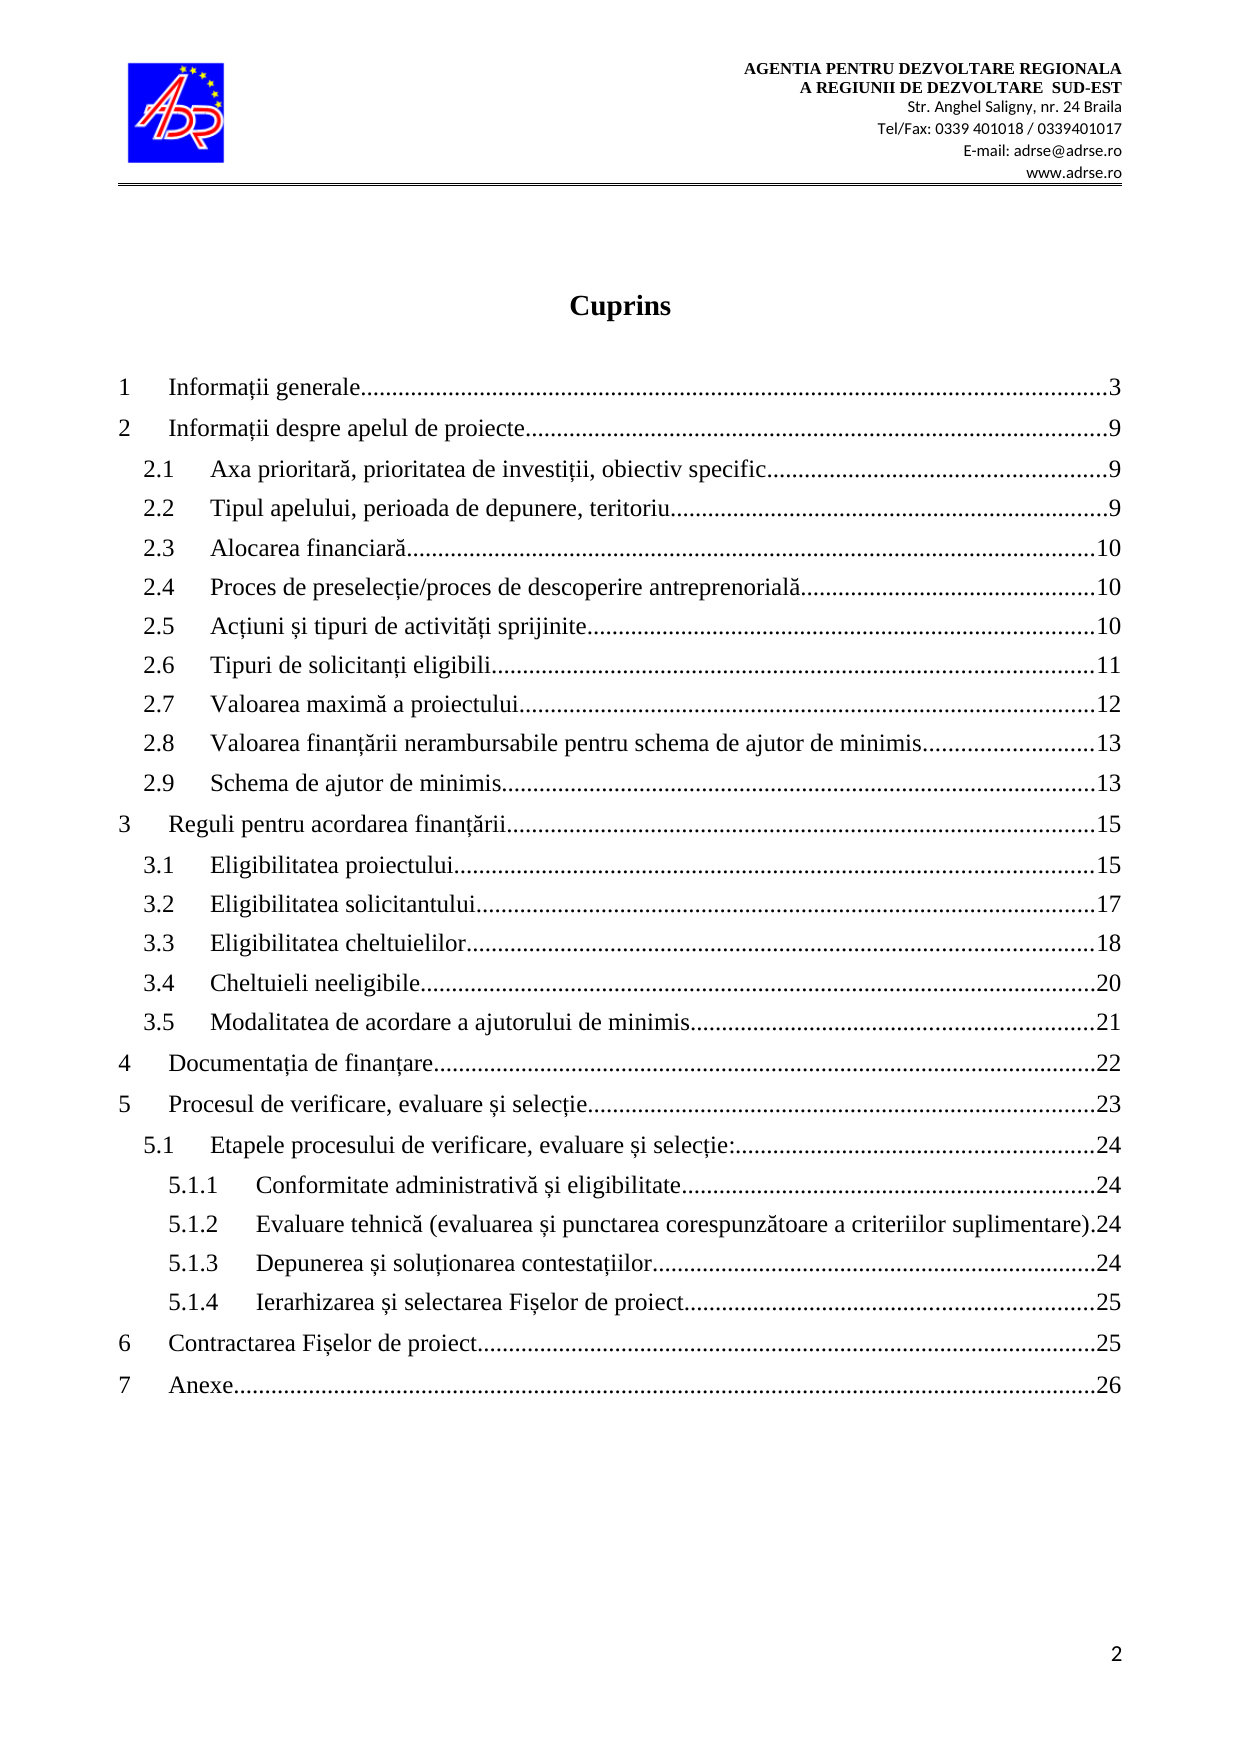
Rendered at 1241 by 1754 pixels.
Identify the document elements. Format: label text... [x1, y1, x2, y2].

text 2.3 Alocarea financiară 10 [143, 533, 1122, 561]
text 2 Informații despre apelul de proiecte 9 [118, 413, 1122, 442]
text 5.1.2 Evaluare tehnică (evaluarea și punctarea corespunzătoare a criteriilor suplimentare) 24 [168, 1209, 1122, 1238]
text 7 Anexe 26 [118, 1370, 1122, 1398]
text 5.1.4 Ierarhizarea și selectarea Fișelor de proiect 25 [168, 1287, 1122, 1316]
text 3.3 Eligibilitatea cheltuielilor 18 [143, 928, 1122, 957]
text 5.1 Etapele procesului de verificare, evaluare și selecție: 24 [143, 1131, 1122, 1159]
text 3.5 Modalitatea de acordare a ajutorului de minimis 21 [143, 1007, 1122, 1036]
text 2.4 Proces de preselecție/proces de descoperire antreprenorială 10 [143, 572, 1122, 601]
text 3.2 Eligibilitatea solicitantului 17 [143, 889, 1122, 918]
text 2.9 Schema de ajutor de minimis 13 [143, 768, 1122, 796]
text 2.6 Tipuri de solicitanți eligibili 11 [143, 650, 1122, 679]
text 3 Reguli pentru acordarea finanțării 15 [118, 809, 1122, 838]
text 2.2 Tipul apelului, perioada de depunere, teritoriu 9 [143, 493, 1122, 522]
text 1 Informații generale 3 [118, 372, 1122, 401]
text 5.1.1 Conformitate administrativă și eligibilitate 24 [168, 1170, 1122, 1198]
text 5.1.3 Depunerea și soluționarea contestațiilor 24 [168, 1248, 1122, 1277]
text 3.4 Cheltuieli neeligibile 20 [143, 968, 1122, 996]
text 3.1 Eligibilitatea proiectului 15 [143, 850, 1122, 879]
text 2.1 Axa prioritară, prioritatea de investiții, obiectiv specific 9 [143, 454, 1122, 483]
text 2.7 Valoarea maximă a proiectului 12 [143, 689, 1122, 718]
text 5 Procesul de verificare, evaluare și selecție 23 [118, 1089, 1122, 1118]
text Cuprins [118, 288, 1122, 321]
text 4 Documentația de finanțare 22 [118, 1048, 1122, 1077]
text 2.5 Acțiuni și tipuri de activități sprijinite 10 [143, 611, 1122, 640]
text 2.8 Valoarea finanțării nerambursabile pentru schema de ajutor de minimis 13 [143, 728, 1122, 757]
text 6 Contractarea Fișelor de proiect 25 [118, 1328, 1122, 1357]
